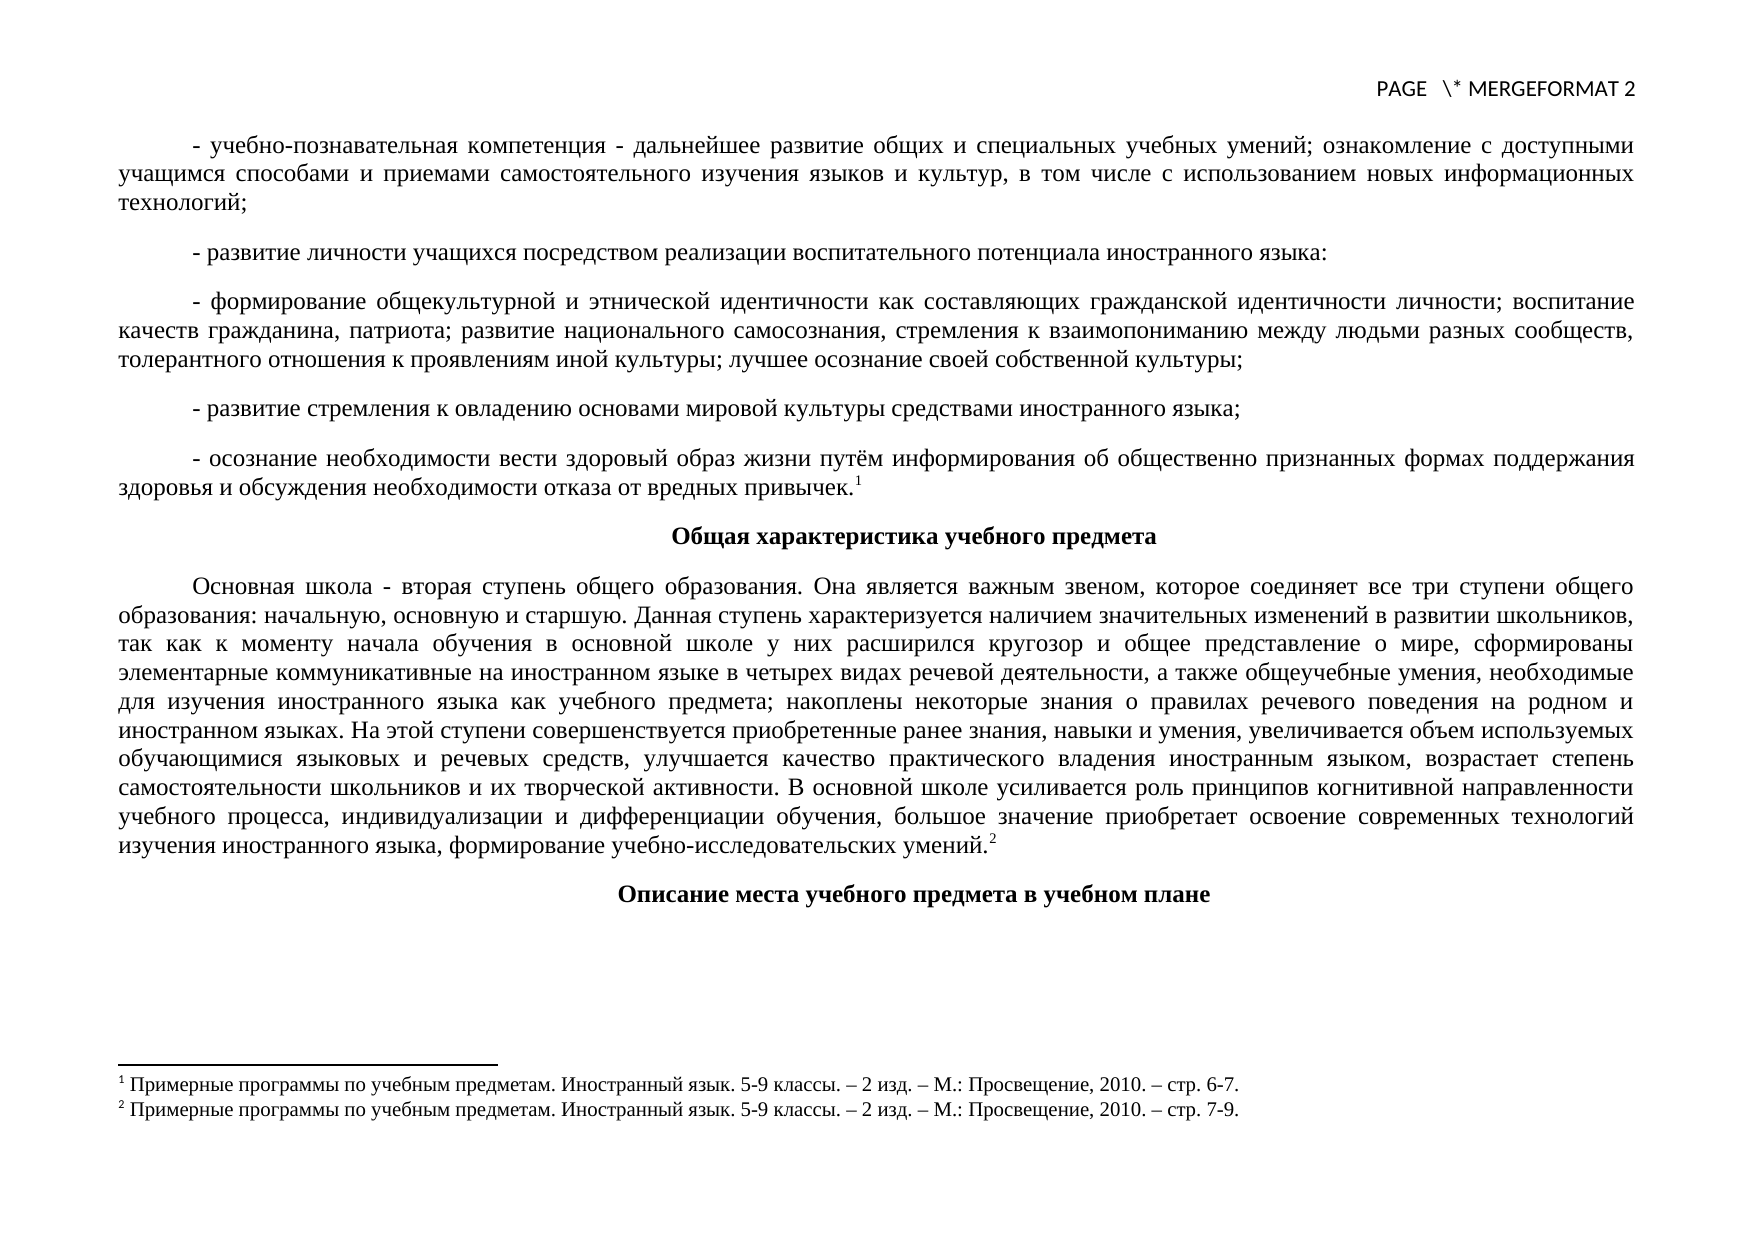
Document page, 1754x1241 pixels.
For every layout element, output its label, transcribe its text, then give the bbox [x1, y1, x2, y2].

text - развитие личности учащихся посредством реализации воспитательного потенциала иностранного языка: [118, 237, 1636, 266]
text Основная школа - вторая ступень общего образования. Она является важным звеном, которое соединяет все три ступени общего образования: начальную, основную и старшую. Данная ступень характеризуется наличием значительных изменений в развитии школьников, так как к моменту начала обучения в основной школе у них расширился кругозор и общее представление о мире, сформированы элементарные коммуникативные на иностранном языке в четырех видах речевой деятельности, а также общеучебные умения, необходимые для изучения иностранного языка как учебного предмета; накоплены некоторые знания о правилах речевого поведения на родном и иностранном языках. На этой ступени совершенствуется приобретенные ранее знания, навыки и умения, увеличивается объем используемых обучающимися языковых и речевых средств, улучшается качество практического владения иностранным языком, возрастает степень самостоятельности школьников и их творческой активности. В основной школе усиливается роль принципов когнитивной направленности учебного процесса, индивидуализации и дифференциации обучения, большое значение приобретает освоение современных технологий изучения иностранного языка, формирование учебно-исследовательских умений. [118, 571, 1636, 858]
text Общая характеристика учебного предмета [118, 521, 1636, 550]
text - учебно-познавательная компетенция - дальнейшее развитие общих и специальных учебных умений; ознакомление с доступными учащимся способами и приемами самостоятельного изучения языков и культур, в том числе с использованием новых информационных технологий; [118, 130, 1636, 216]
text - развитие стремления к овладению основами мировой культуры средствами иностранного языка; [118, 393, 1636, 422]
text - формирование общекультурной и этнической идентичности как составляющих гражданской идентичности личности; воспитание качеств гражданина, патриота; развитие национального самосознания, стремления к взаимопониманию между людьми разных сообществ, толерантного отношения к проявлениям иной культуры; лучшее осознание своей собственной культуры; [118, 286, 1636, 373]
text Описание места учебного предмета в учебном плане [118, 879, 1636, 908]
text - осознание необходимости вести здоровый образ жизни путём информирования об общественно признанных формах поддержания здоровья и обсуждения необходимости отказа от вредных привычек. [118, 443, 1636, 501]
